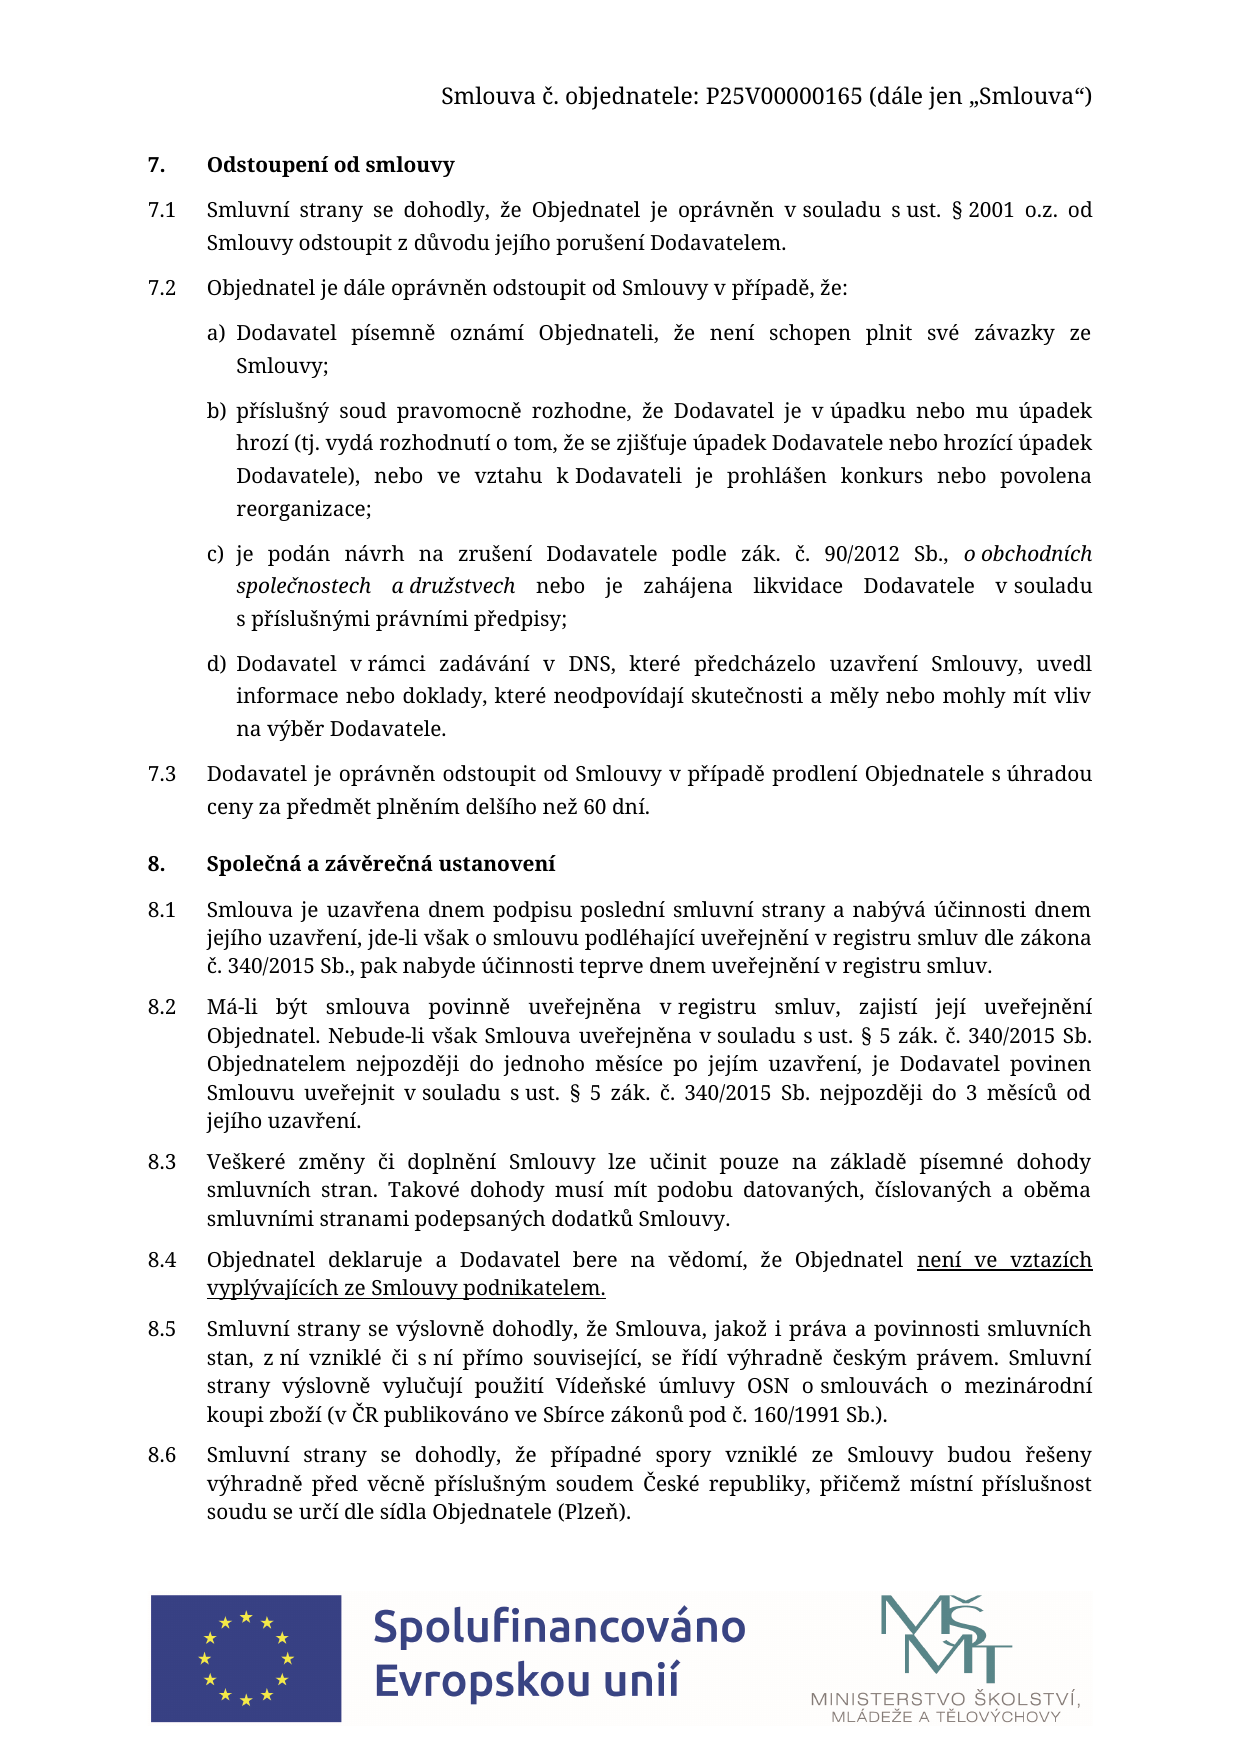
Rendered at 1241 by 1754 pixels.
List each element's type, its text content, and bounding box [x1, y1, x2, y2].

list Společná a závěrečná ustanovení [148, 849, 1093, 878]
list příslušný soud pravomocně rozhodne, že Dodavatel je v úpadku nebo mu úpadek hrozí (tj. vydá rozhodnutí o tom, že se zjišťuje úpadek Dodavatele nebo hrozící úpadek Dodavatele), nebo ve vztahu k Dodavateli je prohlášen konkurs nebo povolena reorganizace; [207, 396, 1093, 522]
list je podán návrh na zrušení Dodavatele podle zák. č. 90/2012 Sb., o obchodních společnostech a družstvech nebo je zahájena likvidace Dodavatele v souladu s příslušnými právními předpisy; [207, 539, 1093, 632]
list Dodavatel v rámci zadávání v DNS, které předcházelo uzavření Smlouvy, uvedl informace nebo doklady, které neodpovídají skutečnosti a měly nebo mohly mít vliv na výběr Dodavatele. [207, 649, 1093, 743]
list Smluvní strany se dohodly, že případné spory vzniklé ze Smlouvy budou řešeny výhradně před věcně příslušným soudem České republiky, přičemž místní příslušnost soudu se určí dle sídla Objednatele (Plzeň). [148, 1441, 1093, 1526]
list Má-li být smlouva povinně uveřejněna v registru smluv, zajistí její uveřejnění Objednatel. Nebude-li však Smlouva uveřejněna v souladu s ust. § 5 zák. č. 340/2015 Sb. Objednatelem nejpozději do jednoho měsíce po jejím uzavření, je Dodavatel povinen Smlouvu uveřejnit v souladu s ust. § 5 zák. č. 340/2015 Sb. nejpozději do 3 měsíců od jejího uzavření. [148, 992, 1093, 1135]
list Dodavatel je oprávněn odstoupit od Smlouvy v případě prodlení Objednatele s úhradou ceny za předmět plněním delšího než 60 dní. [148, 759, 1093, 820]
list Smlouva je uzavřena dnem podpisu poslední smluvní strany a nabývá účinnosti dnem jejího uzavření, jde-li však o smlouvu podléhající uveřejnění v registru smluv dle zákona č. 340/2015 Sb., pak nabyde účinnosti teprve dnem uveřejnění v registru smluv. [148, 895, 1093, 980]
list Veškeré změny či doplnění Smlouvy lze učinit pouze na základě písemné dohody smluvních stran. Takové dohody musí mít podobu datovaných, číslovaných a oběma smluvními stranami podepsaných dodatků Smlouvy. [148, 1147, 1093, 1232]
list Smluvní strany se dohodly, že Objednatel je oprávněn v souladu s ust. § 2001 o.z. od Smlouvy odstoupit z důvodu jejího porušení Dodavatelem. [148, 195, 1093, 256]
list Objednatel deklaruje a Dodavatel bere na vědomí, že Objednatel není ve vztazích vyplývajících ze Smlouvy podnikatelem. [148, 1245, 1093, 1302]
picture [147, 1591, 1093, 1726]
list Objednatel je dále oprávněn odstoupit od Smlouvy v případě, že: [148, 273, 1093, 301]
list Smluvní strany se výslovně dohodly, že Smlouva, jakož i práva a povinnosti smluvních stan, z ní vzniklé či s ní přímo související, se řídí výhradně českým právem. Smluvní strany výslovně vylučují použití Vídeňské úmluvy OSN o smlouvách o mezinárodní koupi zboží (v ČR publikováno ve Sbírce zákonů pod č. 160/1991 Sb.). [148, 1314, 1093, 1428]
list Odstoupení od smlouvy [148, 150, 1093, 179]
list Dodavatel písemně oznámí Objednateli, že není schopen plnit své závazky ze Smlouvy; [207, 318, 1093, 379]
